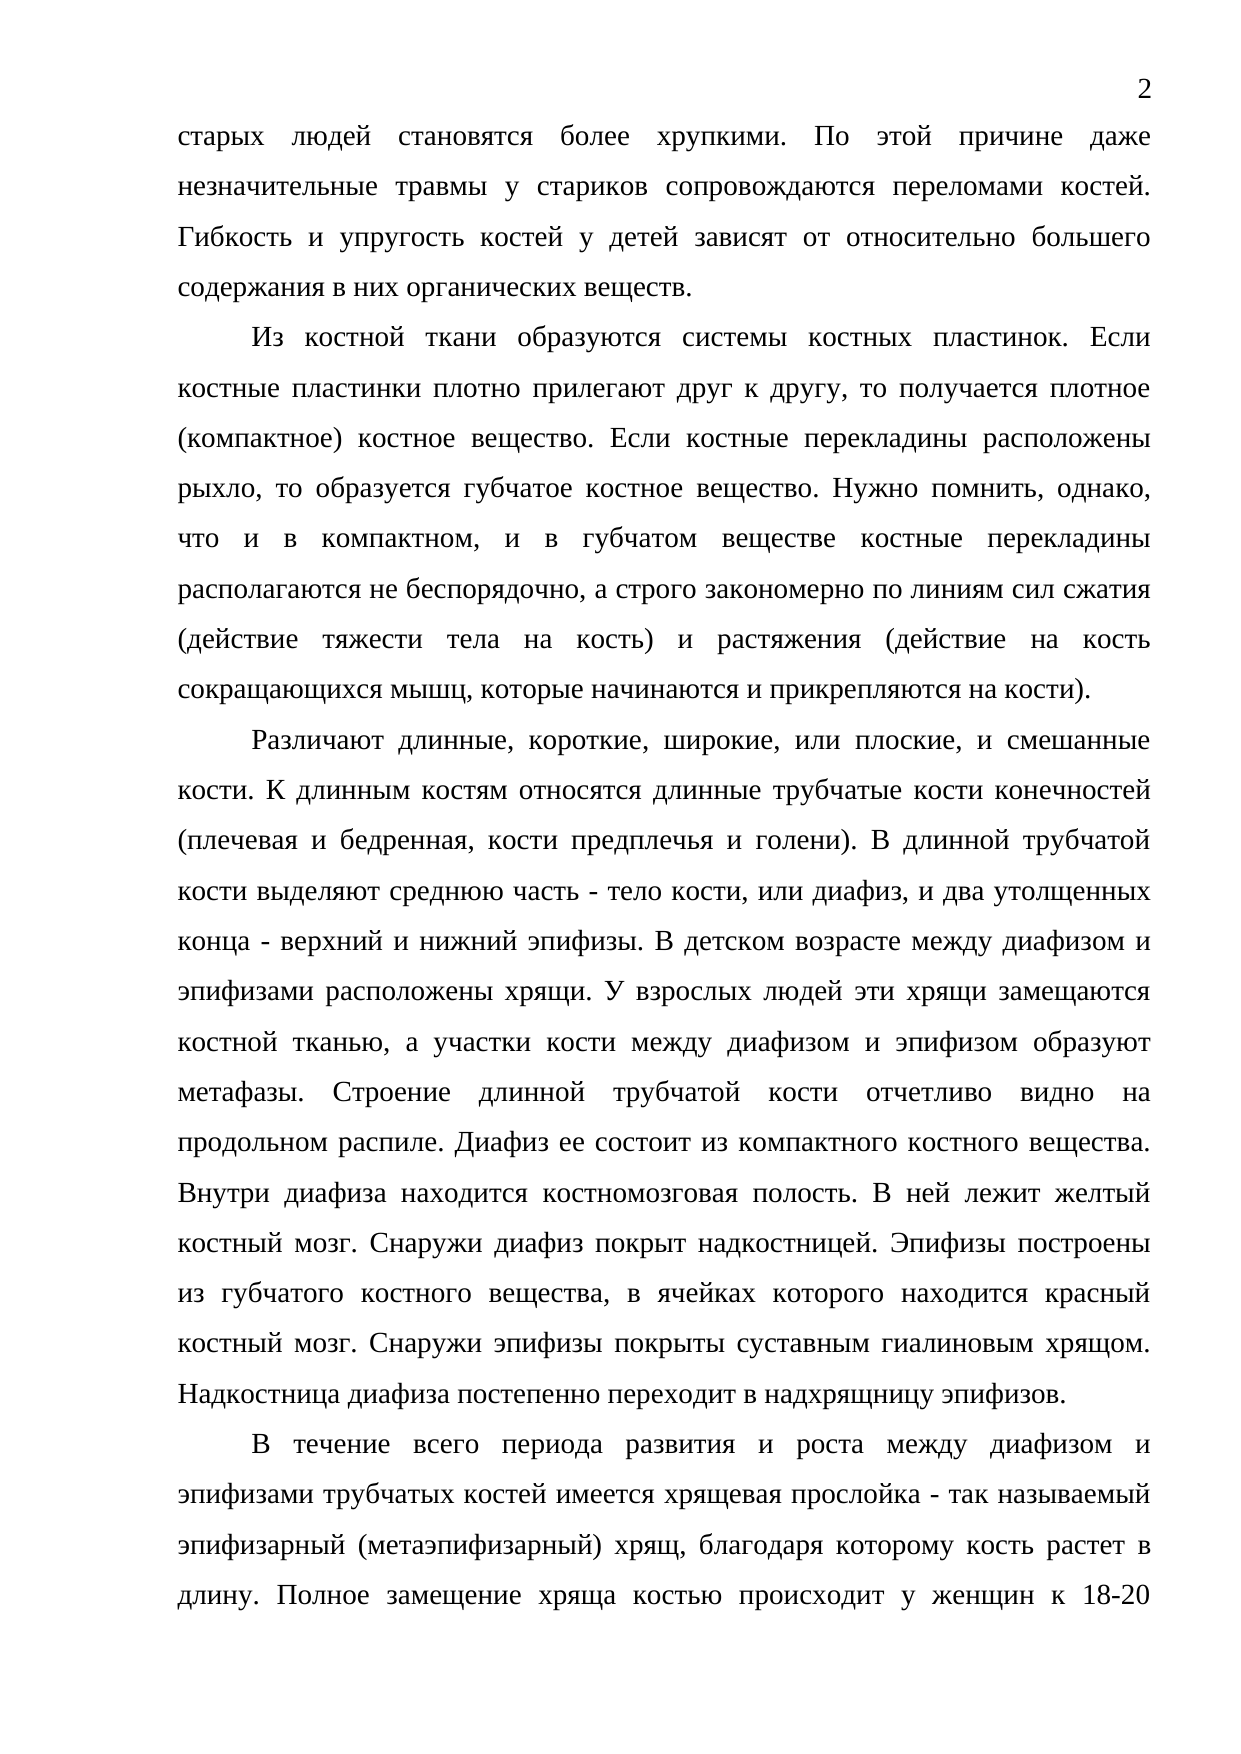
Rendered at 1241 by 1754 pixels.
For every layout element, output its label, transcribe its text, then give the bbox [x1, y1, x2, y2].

text Из костной ткани образуются системы костных пластинок. Если костные пластинки плотно прилегают друг к другу, то получается плотное (компактное) костное вещество. Если костные перекладины расположены рыхло, то образуется губчатое костное вещество. Нужно помнить, однако, что и в компактном, и в губчатом веществе костные перекладины располагаются не беспорядочно, а строго закономерно по линиям сил сжатия (действие тяжести тела на кость) и растяжения (действие на кость сокращающихся мышц, которые начинаются и прикрепляются на кости). [177, 319, 1152, 705]
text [177, 1426, 1152, 1611]
text Различают длинные, короткие, широкие, или плоские, и смешанные кости. К длинным костям относятся длинные трубчатые кости конечностей (плечевая и бедренная, кости предплечья и голени). В длинной трубчатой кости выделяют среднюю часть - тело кости, или диафиз, и два утолщенных конца - верхний и нижний эпифизы. В детском возрасте между диафизом и эпифизами расположены хрящи. У взрослых людей эти хрящи замещаются костной тканью, а участки кости между диафизом и эпифизом образуют метафазы. Строение длинной трубчатой кости отчетливо видно на продольном распиле. Диафиз ее состоит из компактного костного вещества. Внутри диафиза находится костномозговая полость. В ней лежит желтый костный мозг. Снаружи диафиз покрыт надкостницей. Эпифизы построены из губчатого костного вещества, в ячейках которого находится красный костный мозг. Снаружи эпифизы покрыты суставным гиалиновым хрящом. Надкостница диафиза постепенно переходит в надхрящницу эпифизов. [177, 722, 1152, 1409]
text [177, 118, 1152, 303]
